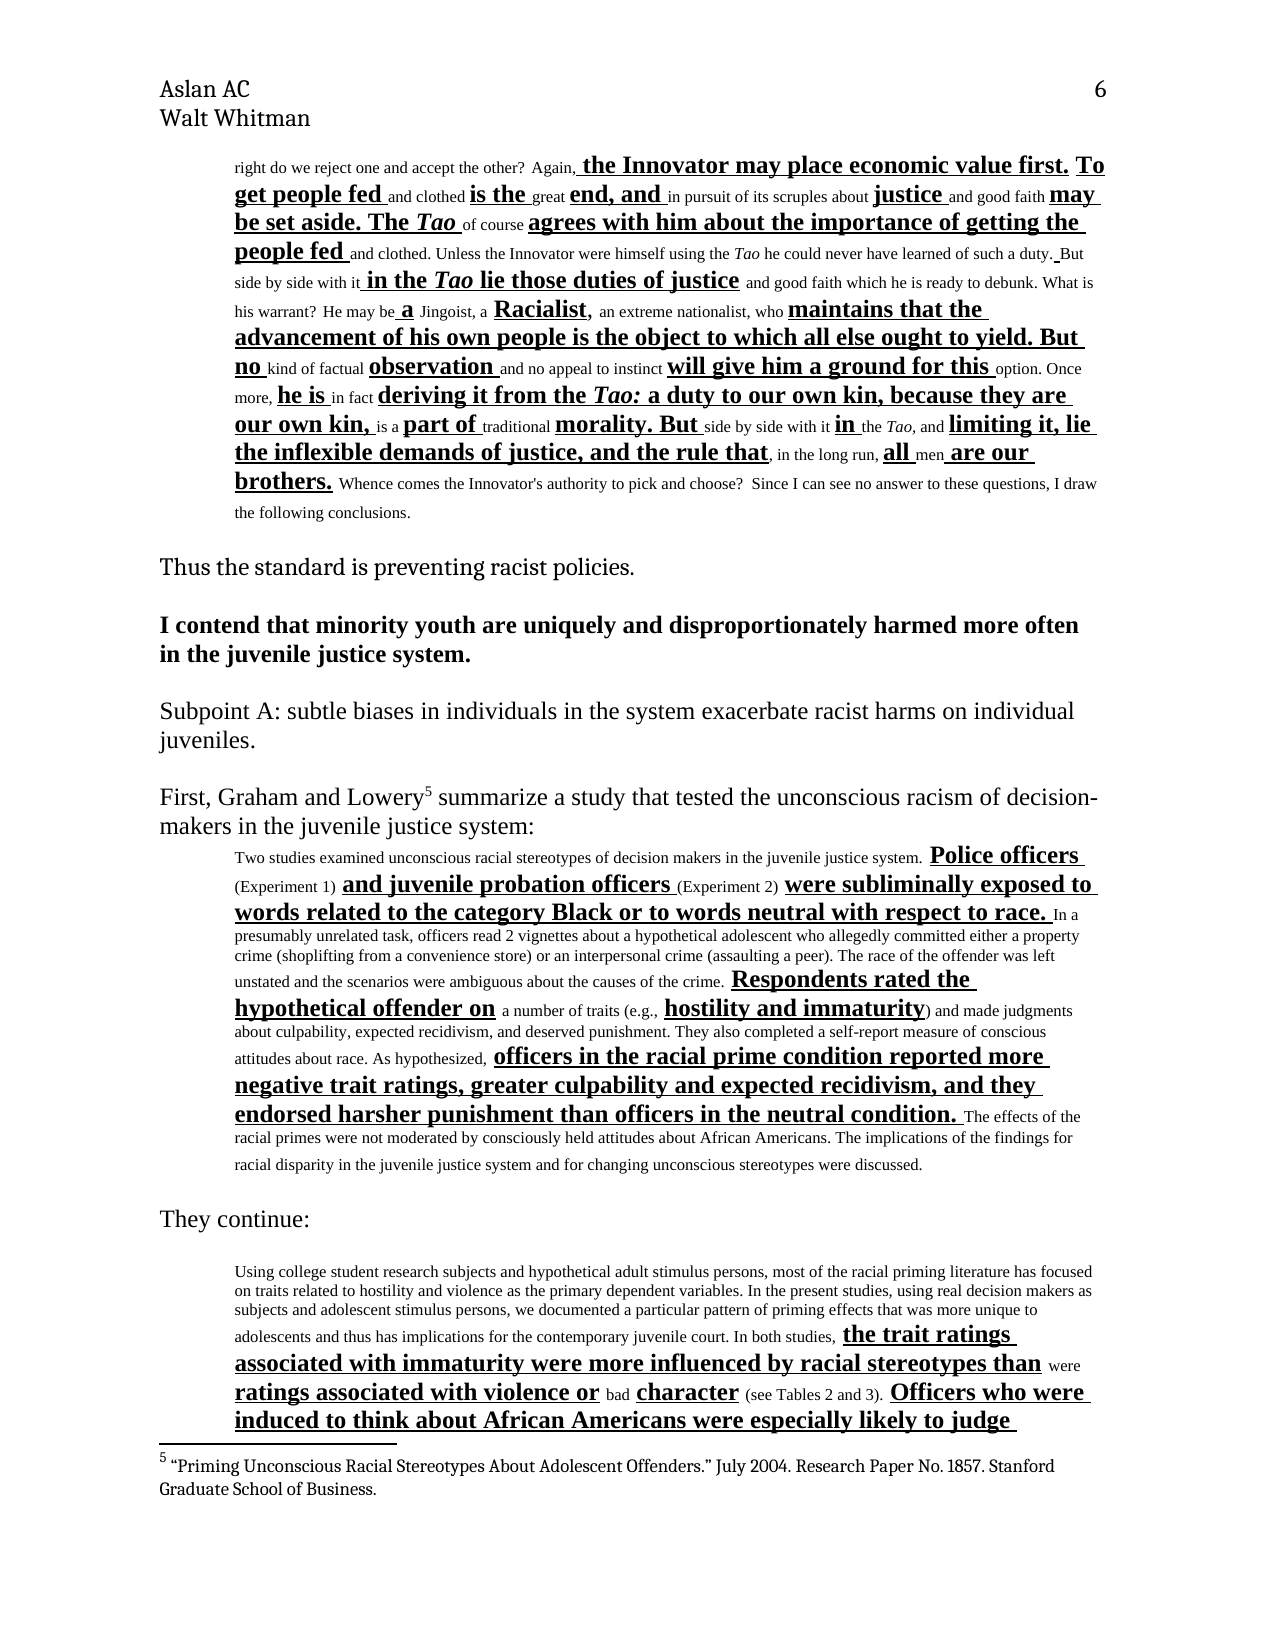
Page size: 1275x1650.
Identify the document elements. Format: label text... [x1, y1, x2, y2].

text I contend that minority youth are uniquely and disproportionately harmed more often in the juvenile justice system. [159, 610, 1106, 667]
text Subpoint A: subtle biases in individuals in the system exacerbate racist harms on individual juveniles. [159, 696, 1106, 754]
text First, Graham and Lowery summarize a study that tested the unconscious racism of decision-makers in the juvenile justice system: [159, 782, 1106, 840]
text They continue: [159, 1204, 1106, 1233]
text Thus the standard is preventing racist policies. [159, 552, 1106, 581]
text Two studies examined unconscious racial stereotypes of decision makers in the juvenile justice system. Police officers (Experiment 1) and juvenile probation officers (Experiment 2) were subliminally exposed to words related to the category Black or to words neutral with respect to race. In a presumably unrelated task, officers read 2 vignettes about a hypothetical adolescent who allegedly committed either a property crime (shoplifting from a convenience store) or an interpersonal crime (assaulting a peer). The race of the offender was left unstated and the scenarios were ambiguous about the causes of the crime. Respondents rated the hypothetical offender on a number of traits (e.g., hostility and immaturity) and made judgments about culpability, expected recidivism, and deserved punishment. They also completed a self-report measure of conscious attitudes about race. As hypothesized, officers in the racial prime condition reported more negative trait ratings, greater culpability and expected recidivism, and they endorsed harsher punishment than officers in the neutral condition. The effects of the racial primes were not moderated by consciously held attitudes about African Americans. The implications of the findings for racial disparity in the juvenile justice system and for changing unconscious stereotypes were discussed. [234, 840, 1106, 1175]
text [234, 1262, 1106, 1434]
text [234, 150, 1106, 524]
